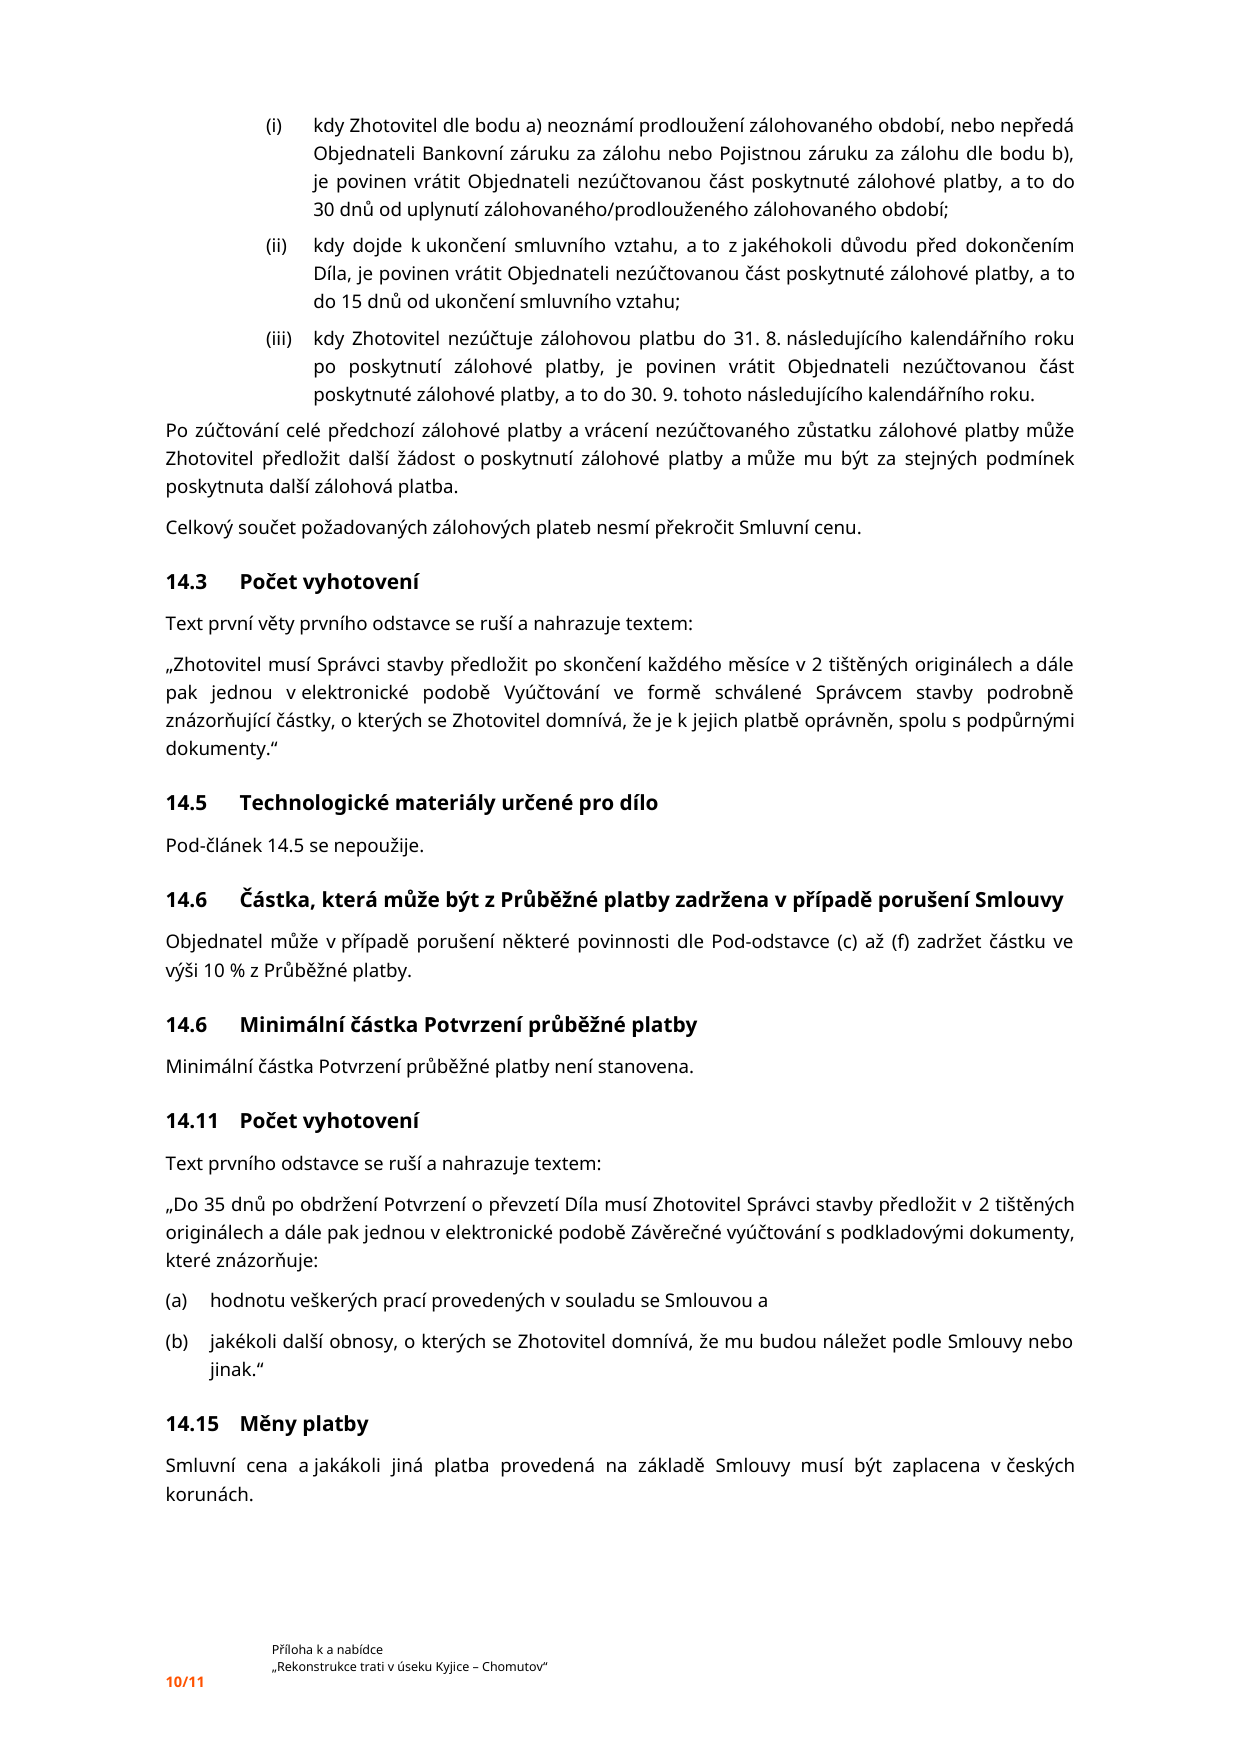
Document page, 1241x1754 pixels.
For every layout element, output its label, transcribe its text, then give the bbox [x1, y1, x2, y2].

text Po zúčtování celé předchozí zálohové platby a vrácení nezúčtovaného zůstatku zálohové platby může Zhotovitel předložit další žádost o poskytnutí zálohové platby a může mu být za stejných podmínek poskytnuta další zálohová platba. [165, 417, 1075, 499]
text Objednatel může v případě porušení některé povinnosti dle Pod-odstavce (c) až (f) zadržet částku ve výši 10 % z Průběžné platby. [165, 929, 1075, 982]
text 14.15 Měny platby [165, 1409, 1075, 1437]
text „Do 35 dnů po obdržení Potvrzení o převzetí Díla musí Zhotovitel Správci stavby předložit v 2 tištěných originálech a dále pak jednou v elektronické podobě Závěrečné vyúčtování s podkladovými dokumenty, které znázorňuje: [165, 1191, 1075, 1272]
text 14.3 Počet vyhotovení [165, 567, 1075, 595]
text Text první věty prvního odstavce se ruší a nahrazuje textem: [165, 611, 1075, 636]
text Smluvní cena a jakákoli jiná platba provedená na základě Smlouvy musí být zaplacena v českých korunách. [165, 1453, 1075, 1506]
text 14.5 Technologické materiály určené pro dílo [165, 788, 1075, 817]
text 14.6 Částka, která může být z Průběžné platby zadržena v případě porušení Smlouvy [165, 885, 1075, 913]
text „Zhotovitel musí Správci stavby předložit po skončení každého měsíce v 2 tištěných originálech a dále pak jednou v elektronické podobě Vyúčtování ve formě schválené Správcem stavby podrobně znázorňující částky, o kterých se Zhotovitel domnívá, že je k jejich platbě oprávněn, spolu s podpůrnými dokumenty.“ [165, 651, 1075, 761]
text 14.11 Počet vyhotovení [165, 1107, 1075, 1135]
text Minimální částka Potvrzení průběžné platby není stanovena. [165, 1054, 1075, 1079]
text Pod-článek 14.5 se nepoužije. [165, 832, 1075, 858]
text Text prvního odstavce se ruší a nahrazuje textem: [165, 1150, 1075, 1176]
text (a) hodnotu veškerých prací provedených v souladu se Smlouvou a [165, 1287, 1075, 1313]
text kdy Zhotovitel dle bodu a) neoznámí prodloužení zálohovaného období, nebo nepředá Objednateli Bankovní záruku za zálohu nebo Pojistnou záruku za zálohu dle bodu b), je povinen vrátit Objednateli nezúčtovanou část poskytnuté zálohové platby, a to do 30 dnů od uplynutí zálohovaného/prodlouženého zálohovaného období; [266, 112, 1075, 222]
text Celkový součet požadovaných zálohových plateb nesmí překročit Smluvní cenu. [165, 514, 1075, 539]
text 14.6 Minimální částka Potvrzení průběžné platby [165, 1010, 1075, 1038]
text kdy dojde k ukončení smluvního vztahu, a to z jakéhokoli důvodu před dokončením Díla, je povinen vrátit Objednateli nezúčtovanou část poskytnuté zálohové platby, a to do 15 dnů od ukončení smluvního vztahu; [266, 233, 1075, 314]
text (b) jakékoli další obnosy, o kterých se Zhotovitel domnívá, že mu budou náležet podle Smlouvy nebo jinak.“ [165, 1328, 1075, 1382]
text kdy Zhotovitel nezúčtuje zálohovou platbu do 31. 8. následujícího kalendářního roku po poskytnutí zálohové platby, je povinen vrátit Objednateli nezúčtovanou část poskytnuté zálohové platby, a to do 30. 9. tohoto následujícího kalendářního roku. [266, 325, 1075, 407]
